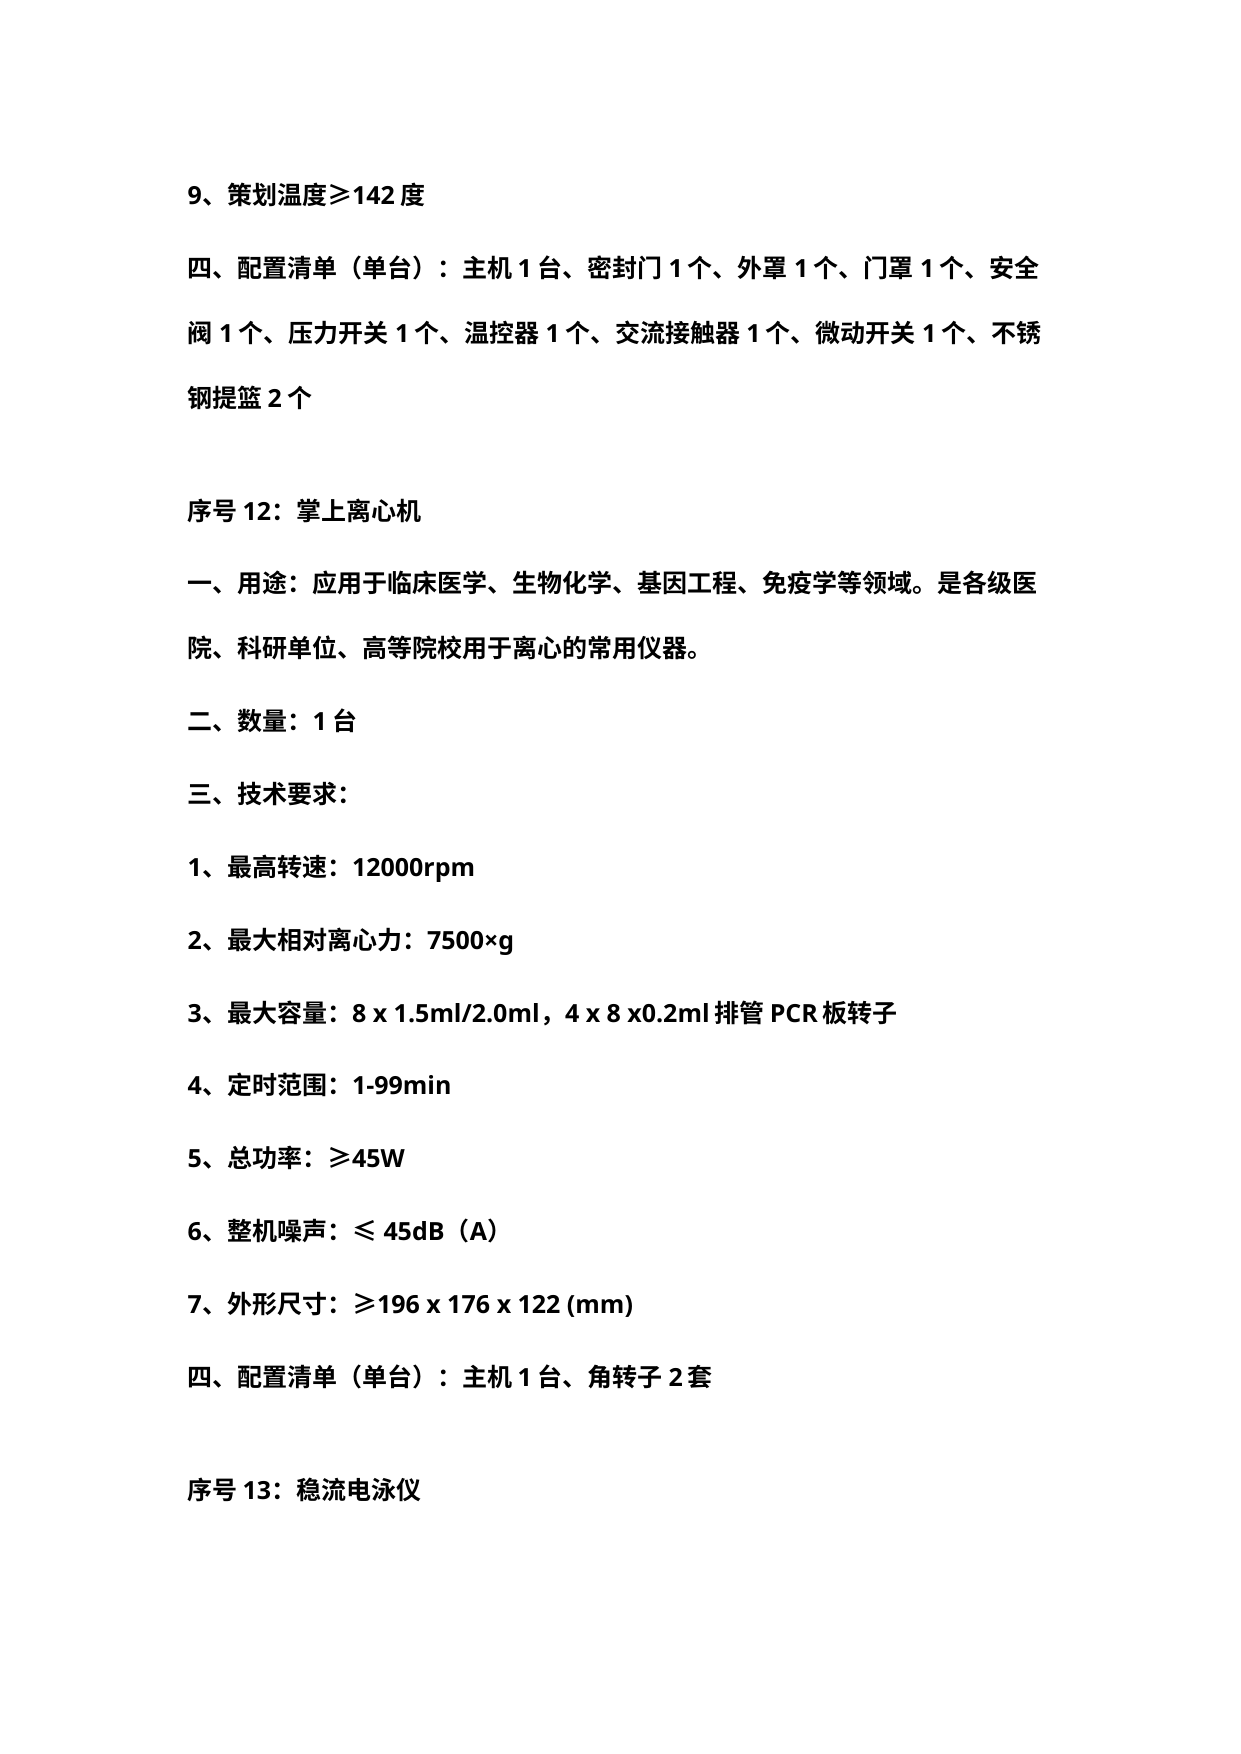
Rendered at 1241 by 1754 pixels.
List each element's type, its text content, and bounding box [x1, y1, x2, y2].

text 6、整机噪声：≤ 45dB（A） [187, 1198, 1053, 1263]
text 一、用途：应用于临床医学、生物化学、基因工程、免疫学等领域。是各级医院、科研单位、高等院校用于离心的常用仪器。 [187, 551, 1053, 681]
text 四、配置清单（单台）：主机1台、角转子 2套 [187, 1344, 1053, 1409]
text 二、数量：1台 [187, 688, 1053, 753]
text 1、最高转速：12000rpm [187, 834, 1053, 899]
text 2、最大相对离心力：7500×g [187, 907, 1053, 972]
text 7、外形尺寸：≥196 x 176 x 122 (mm) [187, 1271, 1053, 1336]
text 5、总功率：≥45W [187, 1125, 1053, 1190]
text 9、策划温度≥142度 [187, 162, 1053, 227]
text 4、定时范围：1-99min [187, 1053, 1053, 1118]
text 序号12：掌上离心机 [187, 478, 1053, 543]
text 序号13：稳流电泳仪 [187, 1457, 1053, 1522]
text 3、最大容量：8 x 1.5ml/2.0ml，4 x 8 x0.2ml排管PCR板转子 [187, 980, 1053, 1045]
text 四、配置清单（单台）：主机1台、密封门 1个、外罩 1个、门罩 1个、安全阀 1个、压力开关 1个、温控器 1个、交流接触器 1个、微动开关 1个、不锈钢提篮2个 [187, 235, 1053, 430]
text 三、技术要求： [187, 761, 1053, 826]
